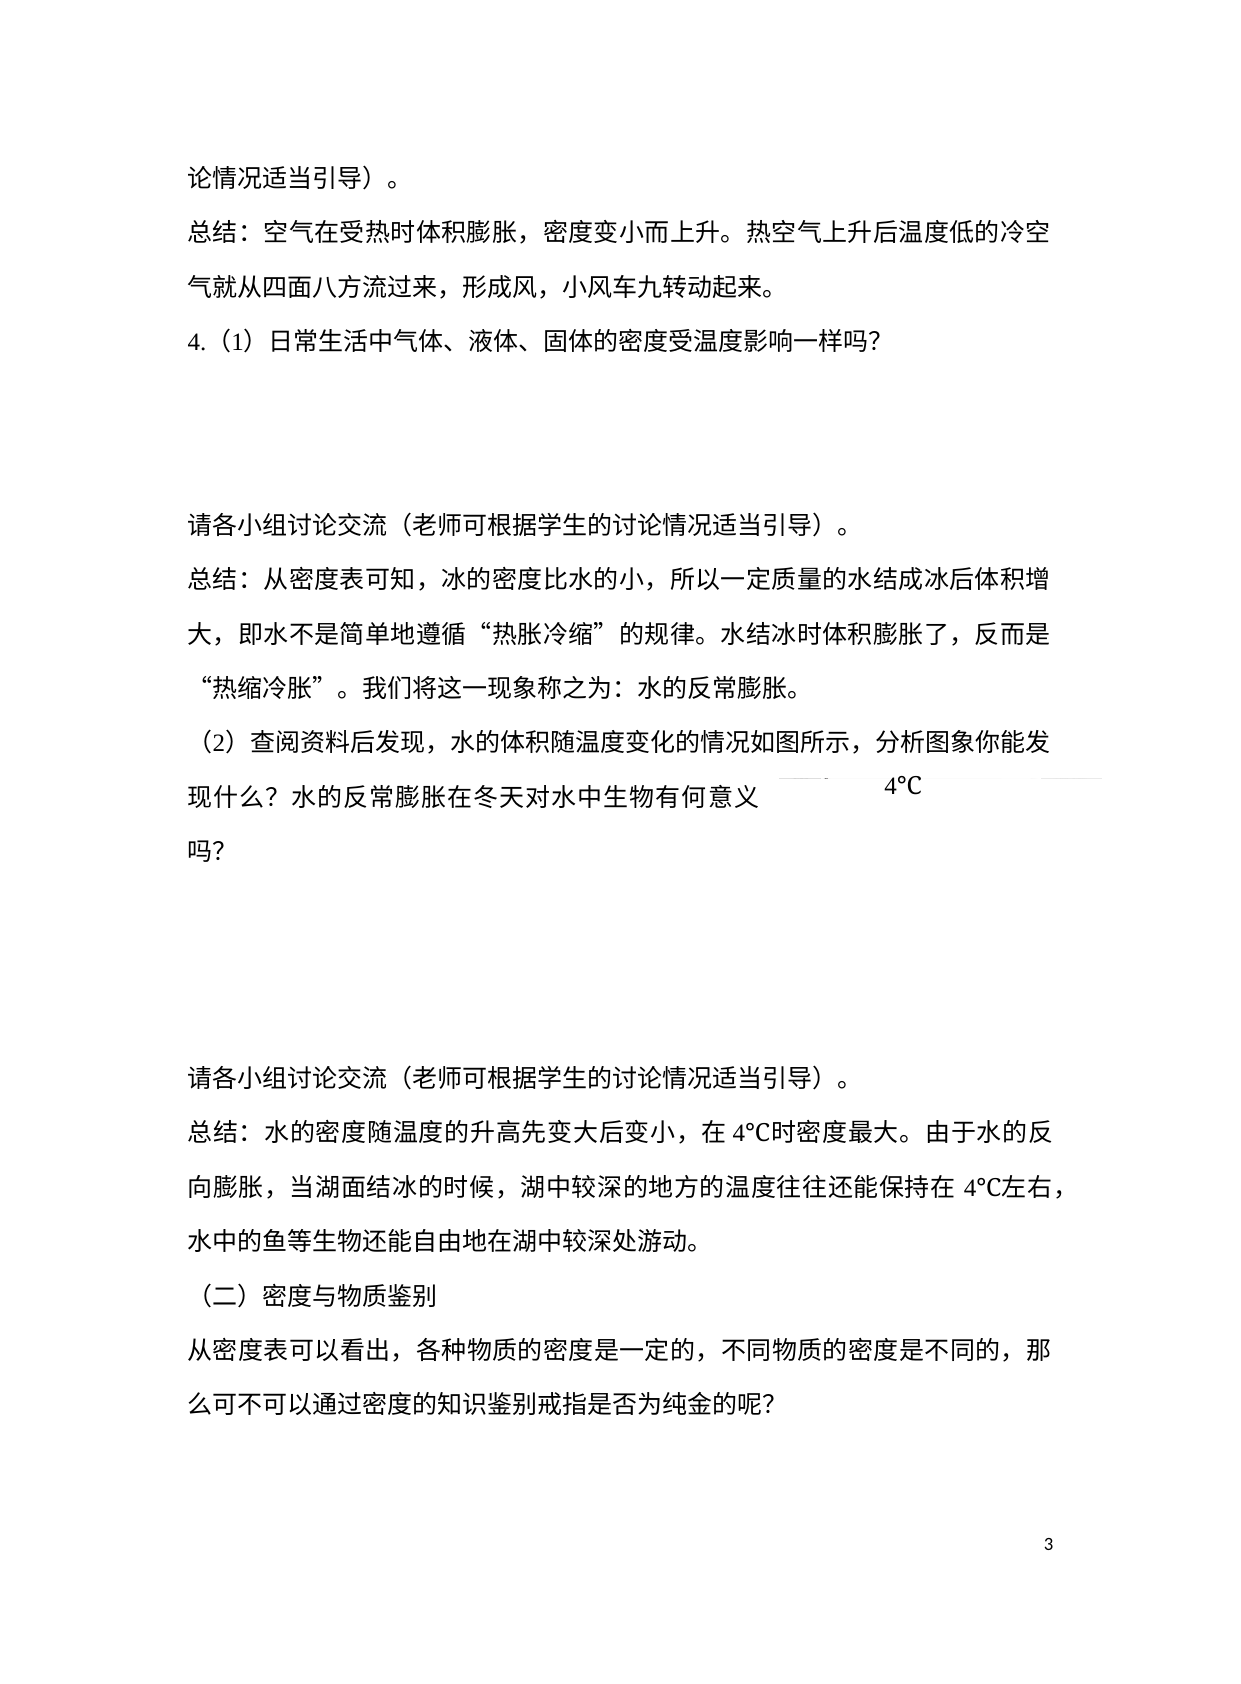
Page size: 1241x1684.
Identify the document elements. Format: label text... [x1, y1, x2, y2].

text 总结：空气在受热时体积膨胀，密度变小而上升。热空气上升后温度低的冷空气就从四面八方流过来，形成风，小风车九转动起来。 [187, 213, 1053, 303]
text 总结：从密度表可知，冰的密度比水的小，所以一定质量的水结成冰后体积增大，即水不是简单地遵循“热胀冷缩”的规律。水结冰时体积膨胀了，反而是“热缩冷胀”。我们将这一现象称之为：水的反常膨胀。 [187, 560, 1053, 705]
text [187, 158, 1053, 195]
text 总结：水的密度随温度的升高先变大后变小，在4℃时密度最大。由于水的反向膨胀，当湖面结冰的时候，湖中较深的地方的温度往往还能保持在4℃左右，水中的鱼等生物还能自由地在湖中较深处游动。 [187, 1113, 1053, 1258]
text 4.（1）日常生活中气体、液体、固体的密度受温度影响一样吗？ [187, 322, 1053, 358]
text 从密度表可以看出，各种物质的密度是一定的，不同物质的密度是不同的，那么可不可以通过密度的知识鉴别戒指是否为纯金的呢？ [187, 1330, 1053, 1421]
text （二）密度与物质鉴别 [187, 1276, 1053, 1312]
text 请各小组讨论交流（老师可根据学生的讨论情况适当引导）。 [187, 1058, 1053, 1095]
text 请各小组讨论交流（老师可根据学生的讨论情况适当引导）。 [187, 505, 1053, 542]
text （2）查阅资料后发现，水的体积随温度变化的情况如图所示，分析图象你能发现什么？水的反常膨胀在冬天对水中生物有何意义吗？ [187, 723, 1053, 868]
